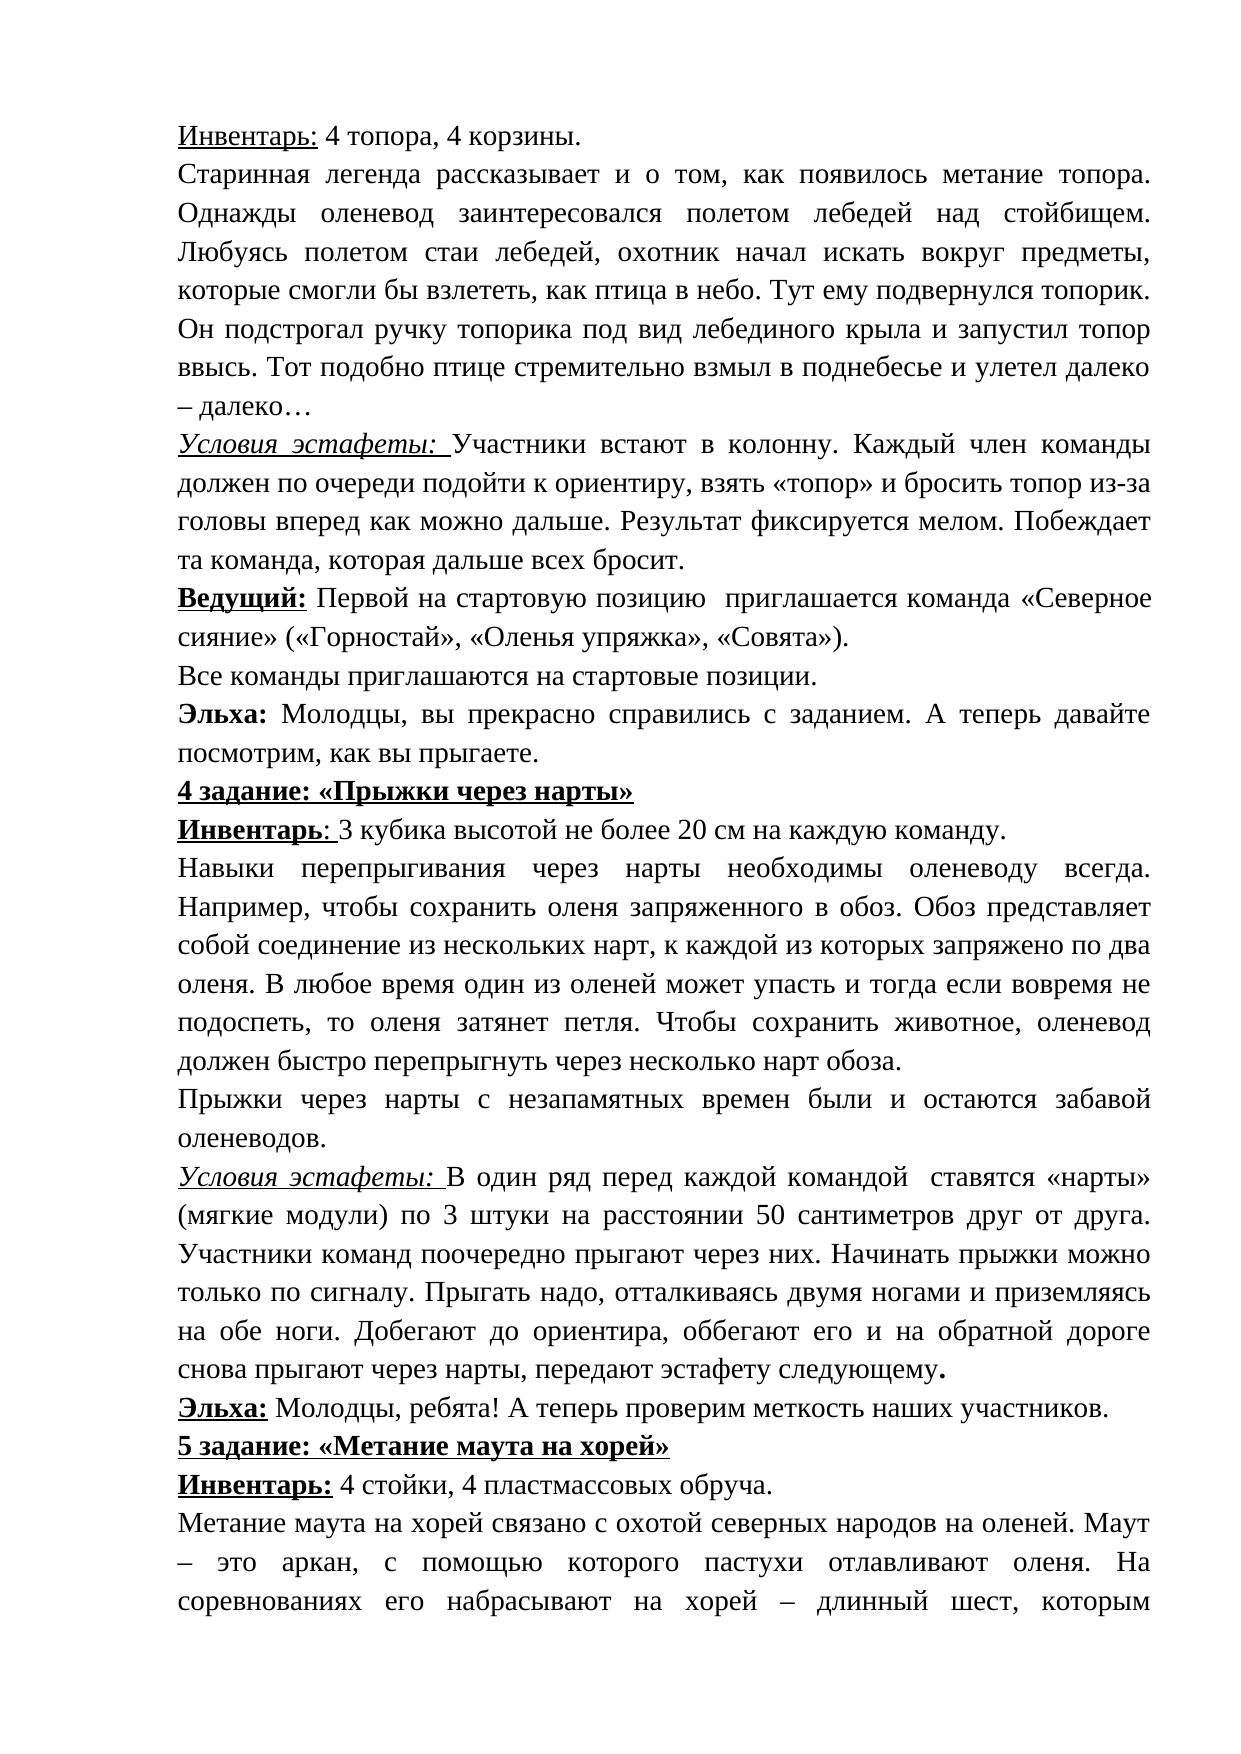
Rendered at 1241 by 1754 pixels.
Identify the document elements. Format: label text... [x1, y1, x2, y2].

text Инвентарь: 4 стойки, 4 пластмассовых обруча. [177, 1467, 1152, 1501]
text Ведущий: Первой на стартовую позицию приглашается команда «Северное сияние» («Горностай», «Оленья упряжка», «Совята»). [177, 581, 1152, 653]
text Эльха: Молодцы, ребята! А теперь проверим меткость наших участников. [177, 1390, 1152, 1423]
text Все команды приглашаются на стартовые позиции. [177, 658, 1152, 691]
text Условия эстафеты: В один ряд перед каждой командой ставятся «нарты» (мягкие модули) по 3 штуки на расстоянии 50 сантиметров друг от друга. Участники команд поочередно прыгают через них. Начинать прыжки можно только по сигналу. Прыгать надо, отталкиваясь двумя ногами и приземляясь на обе ноги. Добегают до ориентира, оббегают его и на обратной дороге снова прыгают через нарты, передают эстафету следующему. [177, 1159, 1152, 1385]
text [177, 1506, 1152, 1616]
text Прыжки через нарты с незапамятных времен были и остаются забавой оленеводов. [177, 1082, 1152, 1154]
text Эльха: Молодцы, вы прекрасно справились с заданием. А теперь давайте посмотрим, как вы прыгаете. [177, 696, 1152, 768]
text Навыки перепрыгивания через нарты необходимы оленеводу всегда. Например, чтобы сохранить оленя запряженного в обоз. Обоз представляет собой соединение из нескольких нарт, к каждой из которых запряжено по два оленя. В любое время один из оленей может упасть и тогда если вовремя не подоспеть, то оленя затянет петля. Чтобы сохранить животное, оленевод должен быстро перепрыгнуть через несколько нарт обоза. [177, 850, 1152, 1077]
text 5 задание: «Метание маута на хорей» [177, 1428, 1152, 1462]
text Инвентарь: 3 кубика высотой не более 20 см на каждую команду. [177, 812, 1152, 845]
text Условия эстафеты: Участники встают в колонну. Каждый член команды должен по очереди подойти к ориентиру, взять «топор» и бросить топор из-за головы вперед как можно дальше. Результат фиксируется мелом. Побеждает та команда, которая дальше всех бросит. [177, 426, 1152, 576]
text Инвентарь: 4 топора, 4 корзины. [177, 118, 1152, 152]
text Старинная легенда рассказывает и о том, как появилось метание топора. Однажды оленевод заинтересовался полетом лебедей над стойбищем. Любуясь полетом стаи лебедей, охотник начал искать вокруг предметы, которые смогли бы взлететь, как птица в небо. Тут ему подвернулся топорик. Он подстрогал ручку топорика под вид лебединого крыла и запустил топор ввысь. Тот подобно птице стремительно взмыл в поднебесье и улетел далеко – далеко… [177, 157, 1152, 421]
text 4 задание: «Прыжки через нарты» [177, 773, 1152, 807]
